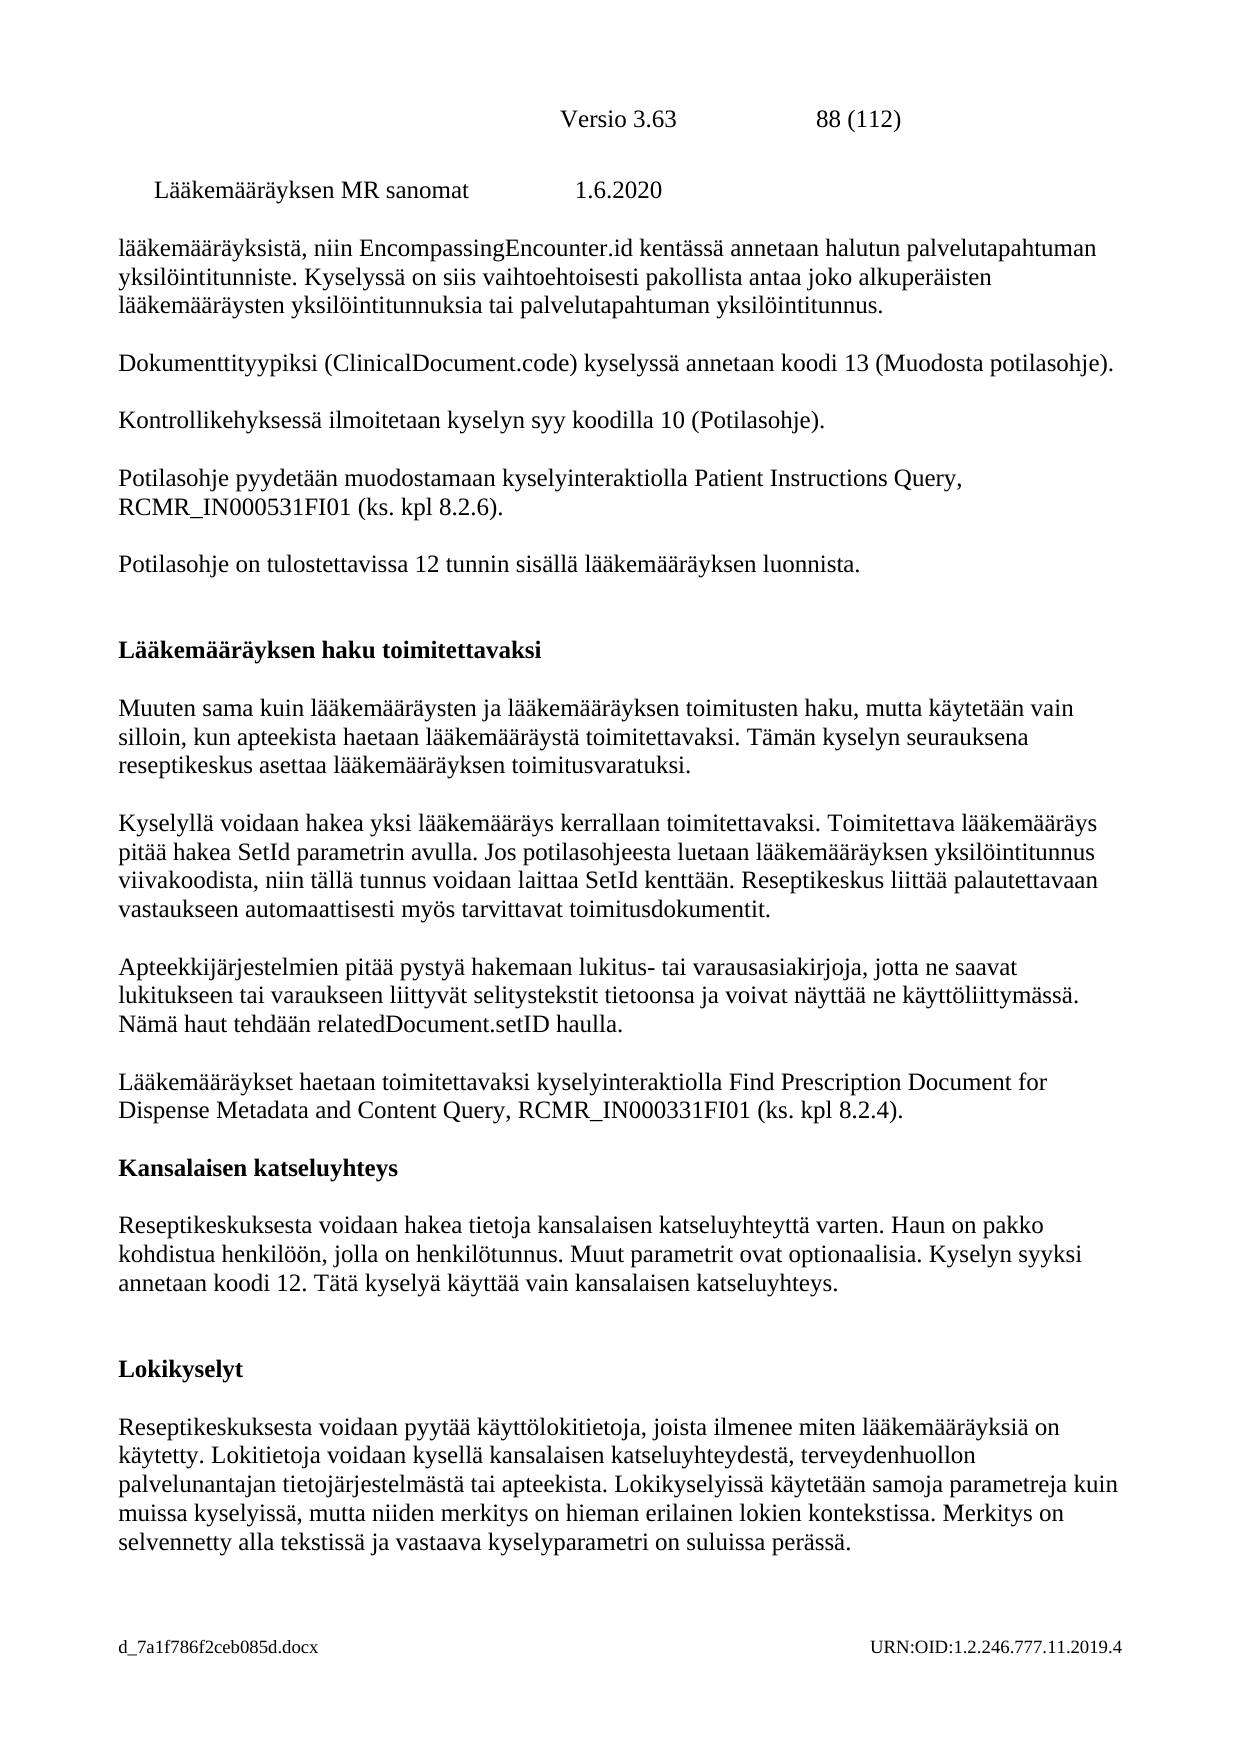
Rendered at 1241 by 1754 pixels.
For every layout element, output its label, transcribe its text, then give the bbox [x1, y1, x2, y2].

text Potilasohje pyydetään muodostamaan kyselyinteraktiolla Patient Instructions Query, RCMR_IN000531FI01 (ks. kpl 8.2.6). [118, 463, 1122, 521]
text Potilasohje on tulostettavissa 12 tunnin sisällä lääkemääräyksen luonnista. [118, 549, 1122, 578]
text Kansalaisen katseluyhteys [118, 1153, 1122, 1182]
text Reseptikeskuksesta voidaan hakea tietoja kansalaisen katseluyhteyttä varten. Haun on pakko kohdistua henkilöön, jolla on henkilötunnus. Muut parametrit ovat optionaalisia. Kyselyn syyksi annetaan koodi 12. Tätä kyselyä käyttää vain kansalaisen katseluyhteys. [118, 1211, 1122, 1297]
text Lääkemääräyksen haku toimitettavaksi [118, 636, 1122, 664]
text Lokikyselyt [118, 1354, 1122, 1383]
text Dokumenttityypiksi (ClinicalDocument.code) kyselyssä annetaan koodi 13 (Muodosta potilasohje). [118, 348, 1122, 377]
text Apteekkijärjestelmien pitää pystyä hakemaan lukitus- tai varausasiakirjoja, jotta ne saavat lukitukseen tai varaukseen liittyvät selitystekstit tietoonsa ja voivat näyttää ne käyttöliittymässä. Nämä haut tehdään relatedDocument.setID haulla. [118, 952, 1122, 1038]
text Muuten sama kuin lääkemääräysten ja lääkemääräyksen toimitusten haku, mutta käytetään vain silloin, kun apteekista haetaan lääkemääräystä toimitettavaksi. Tämän kyselyn seurauksena reseptikeskus asettaa lääkemääräyksen toimitusvaratuksi. [118, 693, 1122, 779]
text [118, 233, 1122, 319]
text Kontrollikehyksessä ilmoitetaan kyselyn syy koodilla 10 (Potilasohje). [118, 406, 1122, 434]
text Reseptikeskuksesta voidaan pyytää käyttölokitietoja, joista ilmenee miten lääkemääräyksiä on käytetty. Lokitietoja voidaan kysellä kansalaisen katseluyhteydestä, terveydenhuollon palvelunantajan tietojärjestelmästä tai apteekista. Lokikyselyissä käytetään samoja parametreja kuin muissa kyselyissä, mutta niiden merkitys on hieman erilainen lokien kontekstissa. Merkitys on selvennetty alla tekstissä ja vastaava kyselyparametri on suluissa perässä. [118, 1412, 1122, 1556]
text Lääkemääräykset haetaan toimitettavaksi kyselyinteraktiolla Find Prescription Document for Dispense Metadata and Content Query, RCMR_IN000331FI01 (ks. kpl 8.2.4). [118, 1067, 1122, 1124]
text Kyselyllä voidaan hakea yksi lääkemääräys kerrallaan toimitettavaksi. Toimitettava lääkemääräys pitää hakea SetId parametrin avulla. Jos potilasohjeesta luetaan lääkemääräyksen yksilöintitunnus viivakoodista, niin tällä tunnus voidaan laittaa SetId kenttään. Reseptikeskus liittää palautettavaan vastaukseen automaattisesti myös tarvittavat toimitusdokumentit. [118, 808, 1122, 923]
